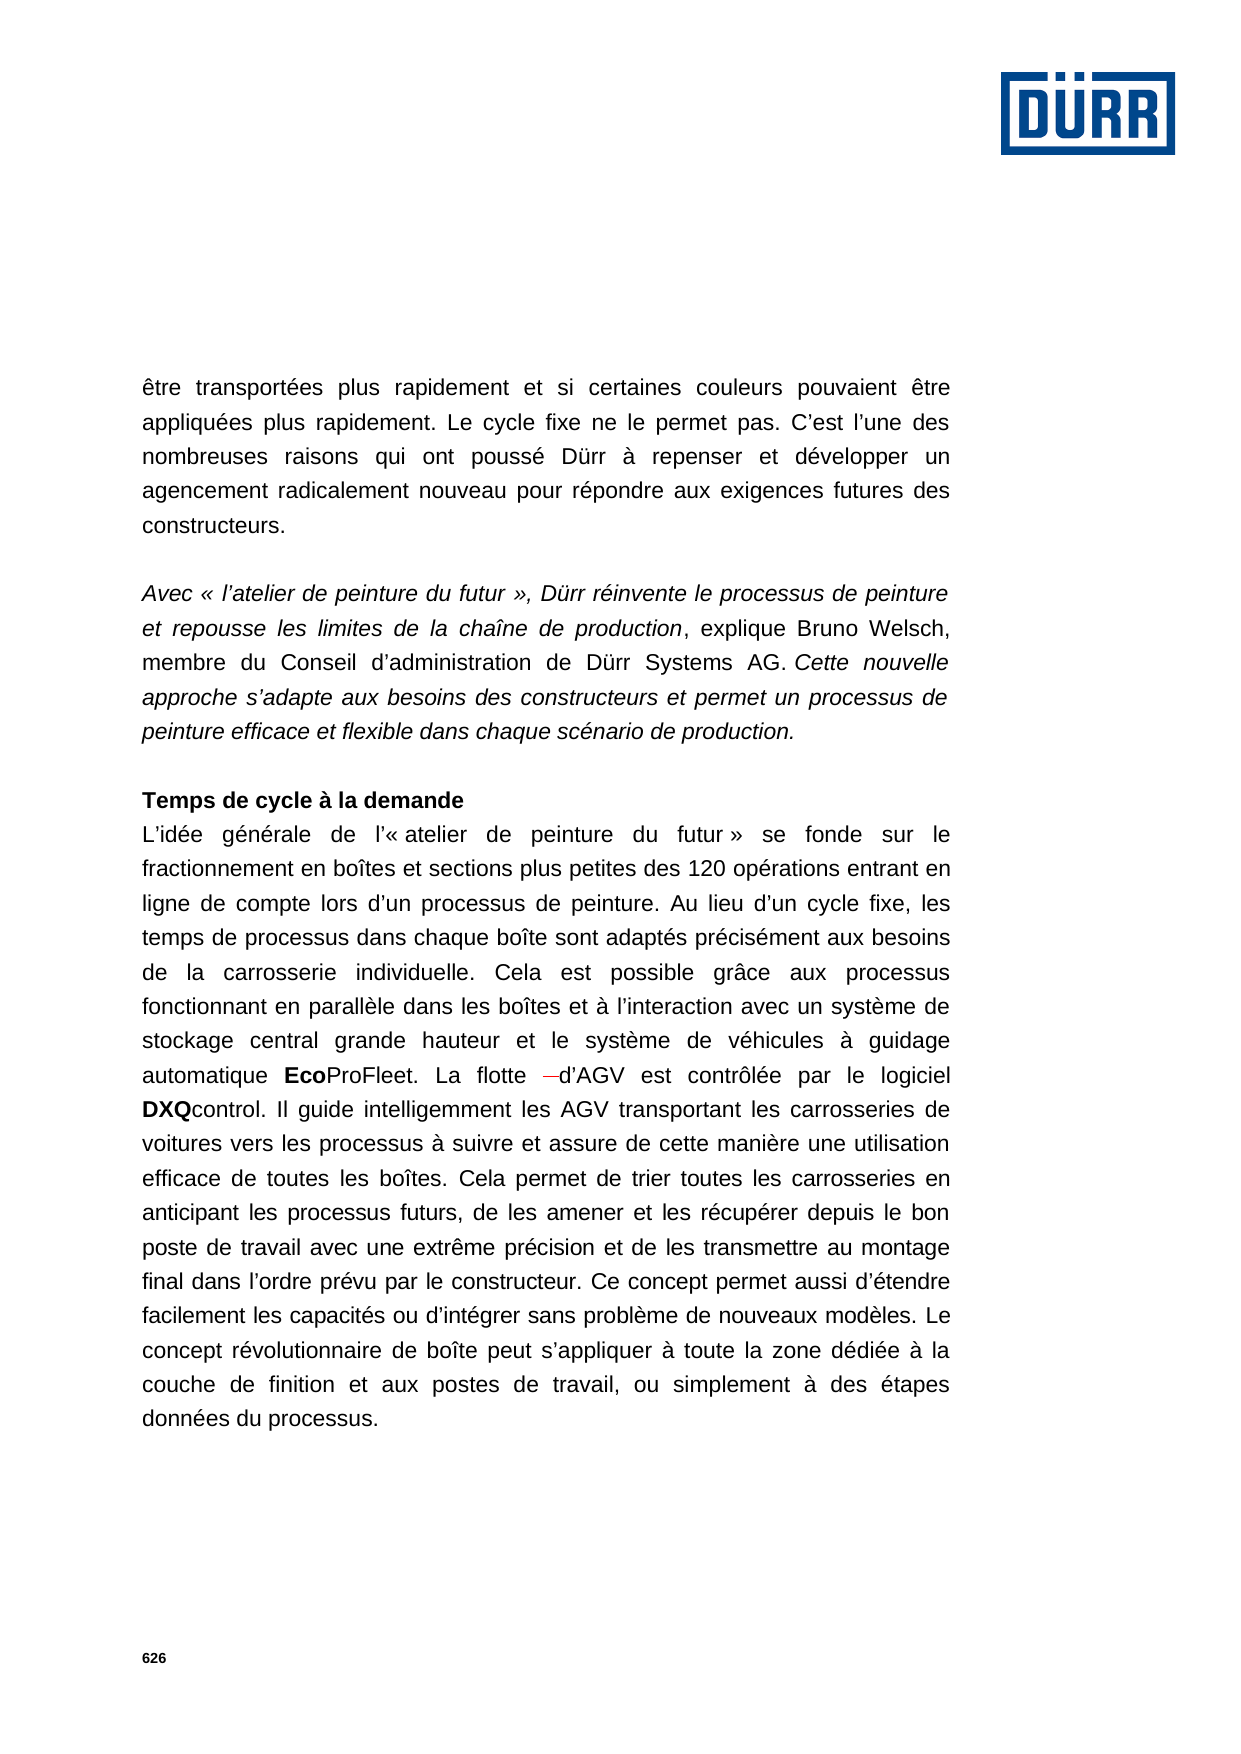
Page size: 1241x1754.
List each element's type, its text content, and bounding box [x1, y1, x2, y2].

text L’idée générale de l’« atelier de peinture du futur » se fonde sur le fractionnement en boîtes et sections plus petites des 120 opérations entrant en ligne de compte lors d’un processus de peinture. Au lieu d’un cycle fixe, les temps de processus dans chaque boîte sont adaptés précisément aux besoins de la carrosserie individuelle. Cela est possible grâce aux processus fonctionnant en parallèle dans les boîtes et à l’interaction avec un système de stockage central grande hauteur et le système de véhicules à guidage automatique EcoProFleet. La flotte d’AGV est contrôlée par le logiciel DXQcontrol. Il guide intelligemment les AGV transportant les carrosseries de voitures vers les processus à suivre et assure de cette manière une utilisation efficace de toutes les boîtes. Cela permet de trier toutes les carrosseries en anticipant les processus futurs, de les amener et les récupérer depuis le bon poste de travail avec une extrême précision et de les transmettre au montage final dans l’ordre prévu par le constructeur. Ce concept permet aussi d’étendre facilement les capacités ou d’intégrer sans problème de nouveaux modèles. Le concept révolutionnaire de boîte peut s’appliquer à toute la zone dédiée à la couche de finition et aux postes de travail, ou simplement à des étapes données du processus. [142, 813, 951, 1432]
text Avec « l’atelier de peinture du futur », Dürr réinvente le processus de peinture et repousse les limites de la chaîne de production, explique Bruno Welsch, membre du Conseil d’administration de Dürr Systems AG. Cette nouvelle approche s’adapte aux besoins des constructeurs et permet un processus de peinture efficace et flexible dans chaque scénario de production. [142, 572, 951, 744]
picture [1001, 72, 1175, 155]
text Temps de cycle à la demande [142, 779, 951, 813]
